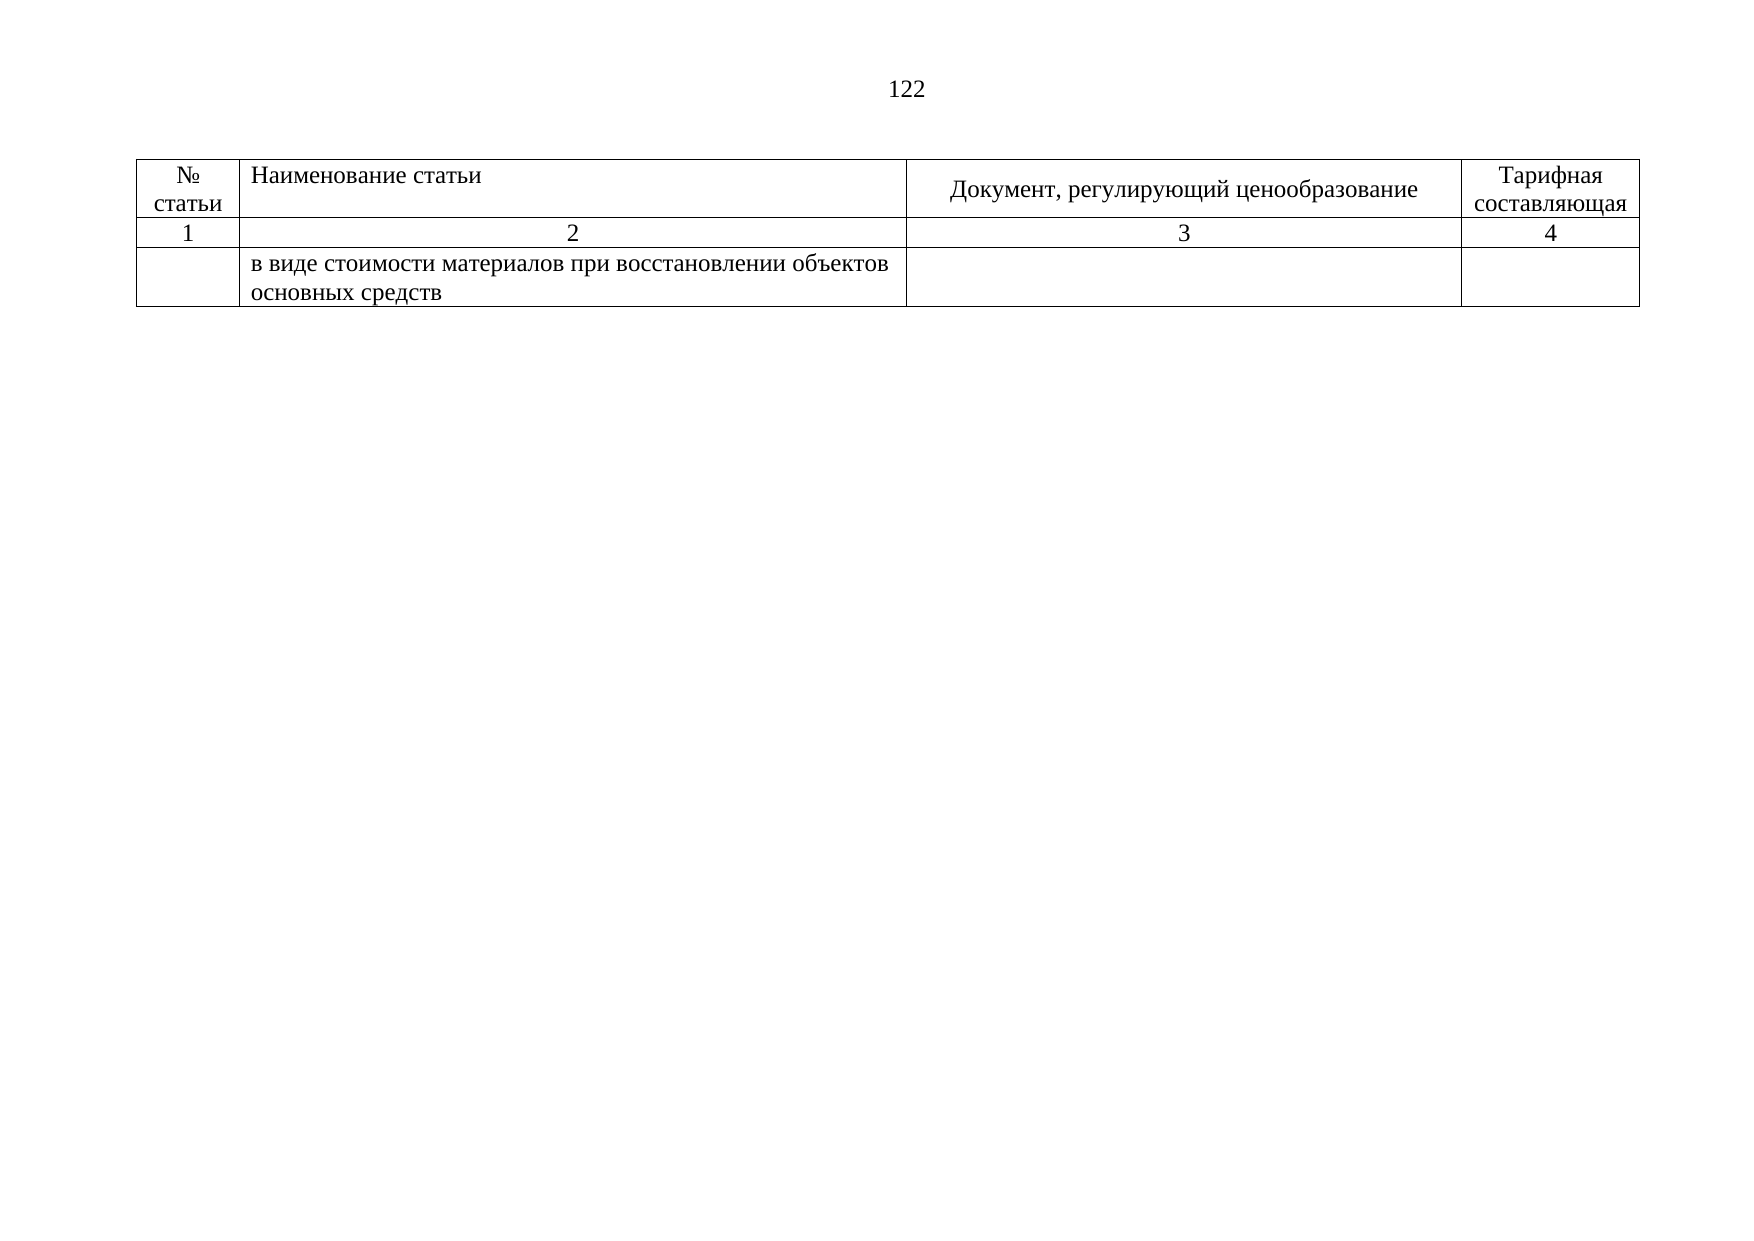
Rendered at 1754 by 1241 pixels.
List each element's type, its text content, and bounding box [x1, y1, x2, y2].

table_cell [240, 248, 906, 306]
table_cell 1 [137, 218, 239, 247]
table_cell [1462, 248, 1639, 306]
table_header № статьи [137, 160, 239, 217]
table_cell 3 [907, 218, 1461, 247]
table_header Тарифная составляющая [1462, 160, 1639, 217]
table_cell 2 [240, 218, 906, 247]
table_cell 4 [1462, 218, 1639, 247]
table_header Наименование статьи [240, 160, 906, 217]
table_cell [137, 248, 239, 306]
table_header Документ, регулирующий ценообразование [907, 160, 1461, 217]
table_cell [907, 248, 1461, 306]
